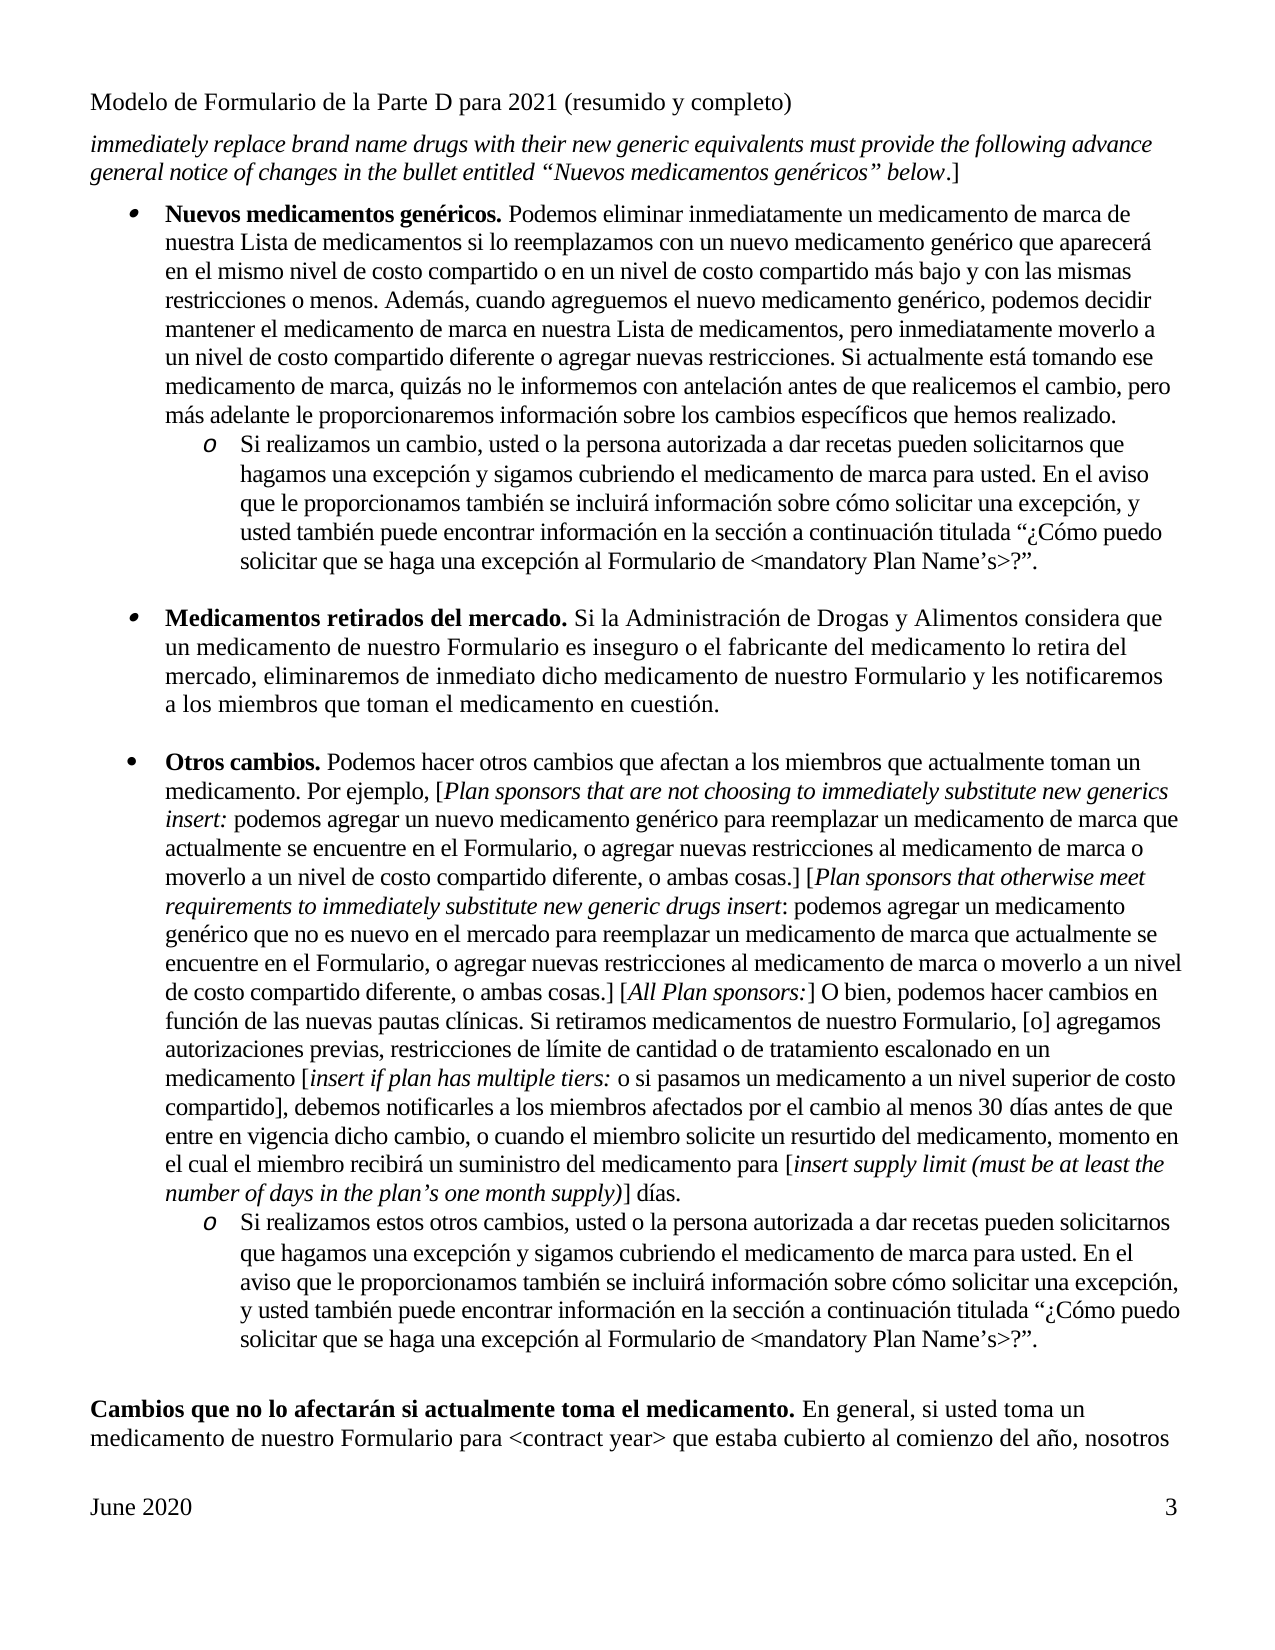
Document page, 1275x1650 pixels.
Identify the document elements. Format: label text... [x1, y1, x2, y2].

list Si realizamos un cambio, usted o la persona autorizada a dar recetas pueden solicitarnos que hagamos una excepción y sigamos cubriendo el medicamento de marca para usted. En el aviso que le proporcionamos también se incluirá información sobre cómo solicitar una excepción, y usted también puede encontrar información en la sección a continuación titulada “¿Cómo puedo solicitar que se haga una excepción al Formulario de <mandatory Plan Name’s>?”. [202, 429, 1185, 574]
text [90, 1394, 1185, 1452]
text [90, 129, 1185, 186]
list Si realizamos estos otros cambios, usted o la persona autorizada a dar recetas pueden solicitarnos que hagamos una excepción y sigamos cubriendo el medicamento de marca para usted. En el aviso que le proporcionamos también se incluirá información sobre cómo solicitar una excepción, y usted también puede encontrar información en la sección a continuación titulada “¿Cómo puedo solicitar que se haga una excepción al Formulario de <mandatory Plan Name’s>?”. [202, 1207, 1185, 1353]
list Otros cambios. Podemos hacer otros cambios que afectan a los miembros que actualmente toman un medicamento. Por ejemplo, [Plan sponsors that are not choosing to immediately substitute new generics insert: podemos agregar un nuevo medicamento genérico para reemplazar un medicamento de marca que actualmente se encuentre en el Formulario, o agregar nuevas restricciones al medicamento de marca o moverlo a un nivel de costo compartido diferente, o ambas cosas.] [Plan sponsors that otherwise meet requirements to immediately substitute new generic drugs insert: podemos agregar un medicamento genérico que no es nuevo en el mercado para reemplazar un medicamento de marca que actualmente se encuentre en el Formulario, o agregar nuevas restricciones al medicamento de marca o moverlo a un nivel de costo compartido diferente, o ambas cosas.] [All Plan sponsors:] O bien, podemos hacer cambios en función de las nuevas pautas clínicas. Si retiramos medicamentos de nuestro Formulario, [o] agregamos autorizaciones previas, restricciones de límite de cantidad o de tratamiento escalonado en un medicamento [insert if plan has multiple tiers: o si pasamos un medicamento a un nivel superior de costo compartido], debemos notificarles a los miembros afectados por el cambio al menos 30 días antes de que entre en vigencia dicho cambio, o cuando el miembro solicite un resurtido del medicamento, momento en el cual el miembro recibirá un suministro del medicamento para [insert supply limit (must be at least the number of days in the plan’s one month supply)] días. [127, 747, 1185, 1207]
list Medicamentos retirados del mercado. Si la Administración de Drogas y Alimentos considera que un medicamento de nuestro Formulario es inseguro o el fabricante del medicamento lo retira del mercado, eliminaremos de inmediato dicho medicamento de nuestro Formulario y les notificaremos a los miembros que toman el medicamento en cuestión. [127, 603, 1185, 718]
list Nuevos medicamentos genéricos. Podemos eliminar inmediatamente un medicamento de marca de nuestra Lista de medicamentos si lo reemplazamos con un nuevo medicamento genérico que aparecerá en el mismo nivel de costo compartido o en un nivel de costo compartido más bajo y con las mismas restricciones o menos. Además, cuando agreguemos el nuevo medicamento genérico, podemos decidir mantener el medicamento de marca en nuestra Lista de medicamentos, pero inmediatamente moverlo a un nivel de costo compartido diferente o agregar nuevas restricciones. Si actualmente está tomando ese medicamento de marca, quizás no le informemos con antelación antes de que realicemos el cambio, pero más adelante le proporcionaremos información sobre los cambios específicos que hemos realizado. [127, 199, 1185, 429]
